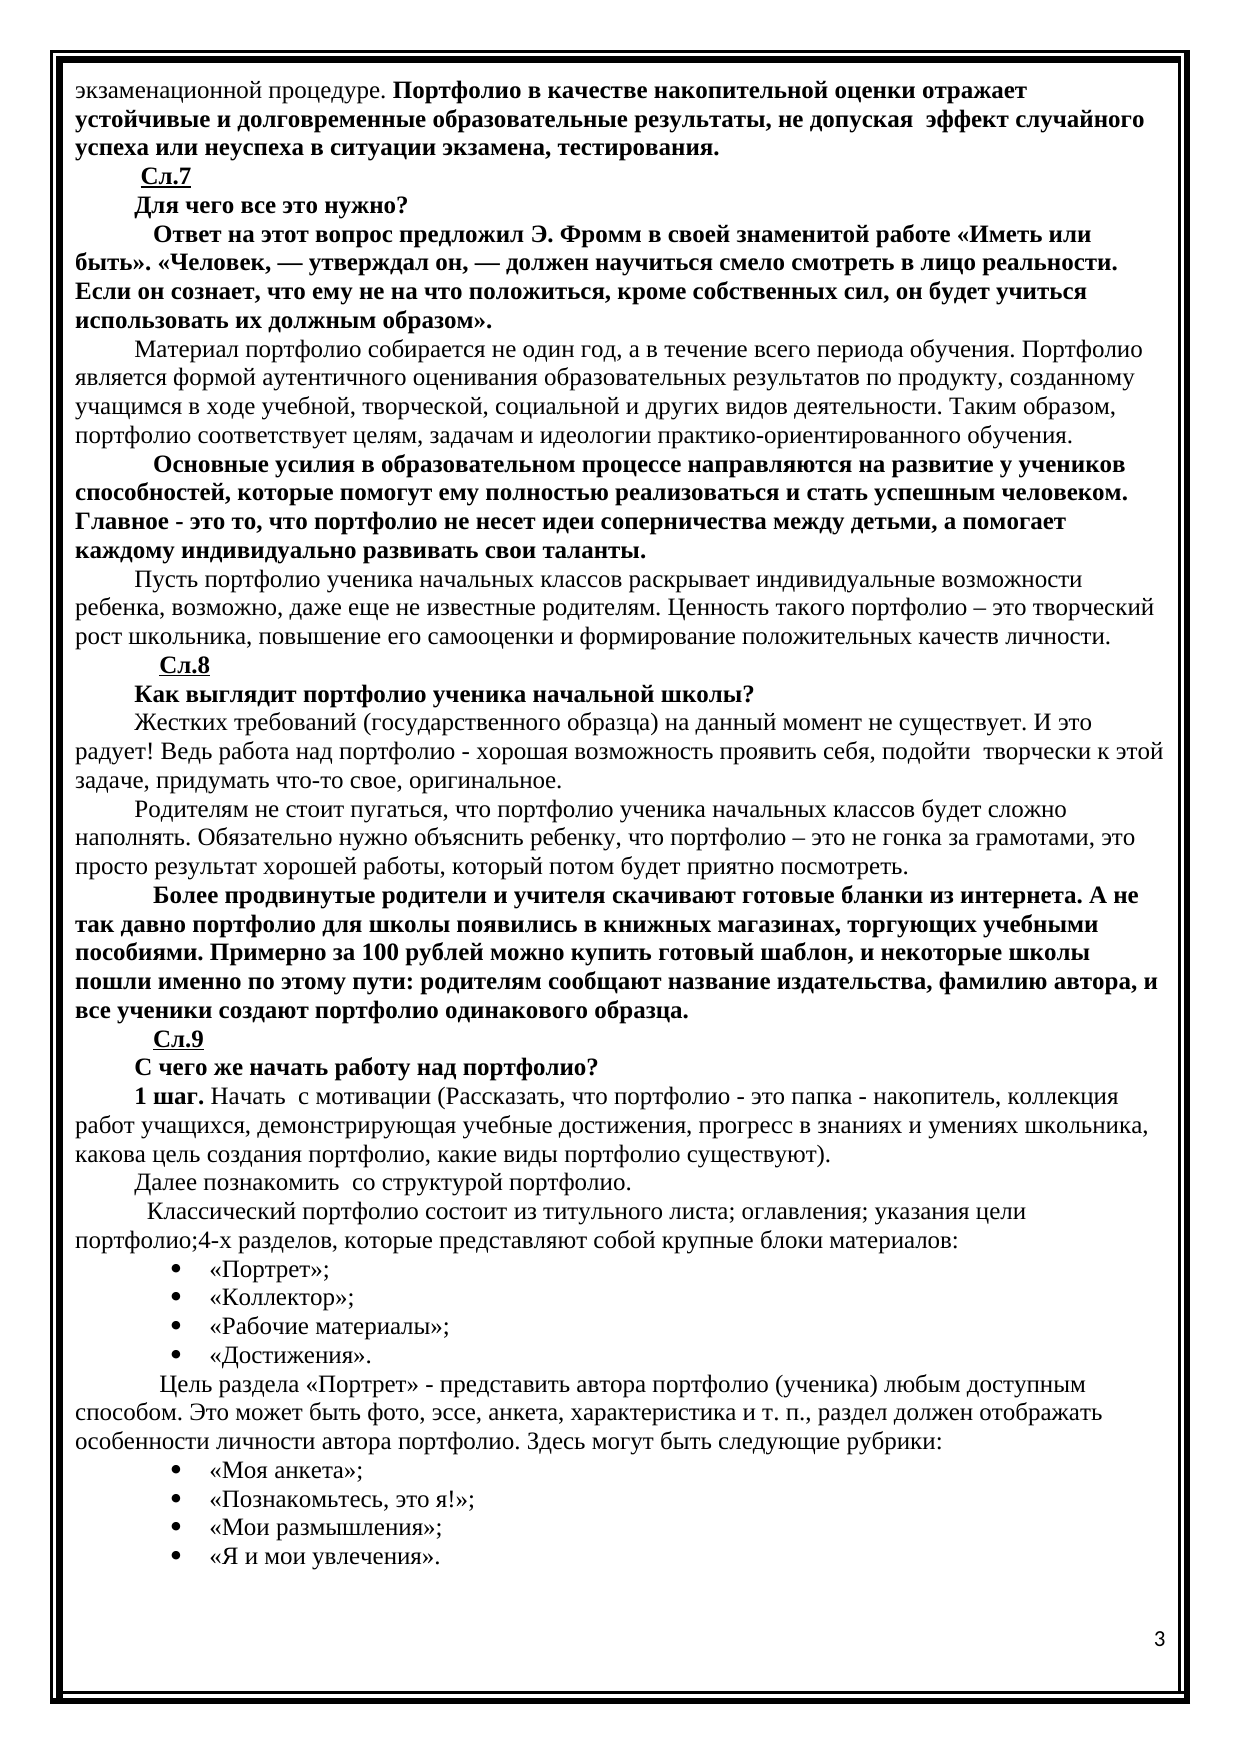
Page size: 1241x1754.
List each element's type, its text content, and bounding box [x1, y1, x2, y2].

text Материал портфолио собирается не один год, а в течение всего периода обучения. Портфолио является формой аутентичного оценивания образовательных результатов по продукту, созданному учащимся в ходе учебной, творческой, социальной и других видов деятельности. Таким образом, портфолио соответствует целям, задачам и идеологии практико-ориентированного обучения. [75, 334, 1165, 449]
text Для чего все это нужно? [75, 190, 1165, 219]
text Ответ на этот вопрос предложил Э. Фромм в своей знаменитой работе «Иметь или быть». «Человек, — утверждал он, — должен научиться смело смотреть в лицо реальности. Если он сознает, что ему не на что положиться, кроме собственных сил, он будет учиться использовать их должным образом». [75, 219, 1165, 334]
text С чего же начать работу над портфолио? [75, 1052, 1165, 1081]
list «Достижения». [172, 1340, 1165, 1369]
text Далее познакомить со структурой портфолио. [75, 1167, 1165, 1196]
text Более продвинутые родители и учителя скачивают готовые бланки из интернета. А не так давно портфолио для школы появились в книжных магазинах, торгующих учебными пособиями. Примерно за 100 рублей можно купить готовый шаблон, и некоторые школы пошли именно по этому пути: родителям сообщают название издательства, фамилию автора, и все ученики создают портфолио одинакового образца. [75, 880, 1165, 1024]
list «Мои размышления»; [172, 1512, 1165, 1541]
list «Рабочие материалы»; [172, 1311, 1165, 1340]
list «Коллектор»; [172, 1282, 1165, 1311]
list «Моя анкета»; [172, 1455, 1165, 1484]
text Классический портфолио состоит из титульного листа; оглавления; указания цели портфолио;4-х разделов, которые представляют собой крупные блоки материалов: [75, 1196, 1165, 1254]
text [75, 75, 1165, 161]
list «Я и мои увлечения». [172, 1541, 1165, 1570]
text Родителям не стоит пугаться, что портфолио ученика начальных классов будет сложно наполнять. Обязательно нужно объяснить ребенку, что портфолио – это не гонка за грамотами, это просто результат хорошей работы, который потом будет приятно посмотреть. [75, 794, 1165, 880]
text Сл.7 [75, 161, 1165, 190]
text Основные усилия в образовательном процессе направляются на развитие у учеников способностей, которые помогут ему полностью реализоваться и стать успешным человеком. Главное - это то, что портфолио не несет идеи соперничества между детьми, а помогает каждому индивидуально развивать свои таланты. [75, 449, 1165, 564]
text Как выглядит портфолио ученика начальной школы? [75, 679, 1165, 707]
text Пусть портфолио ученика начальных классов раскрывает индивидуальные возможности ребенка, возможно, даже еще не известные родителям. Ценность такого портфолио – это творческий рост школьника, повышение его самооценки и формирование положительных качеств личности. [75, 564, 1165, 650]
text Цель раздела «Портрет» - представить автора портфолио (ученика) любым доступным способом. Это может быть фото, эссе, анкета, характеристика и т. п., раздел должен отображать особенности личности автора портфолио. Здесь могут быть следующие рубрики: [75, 1369, 1165, 1455]
text 1 шаг. Начать с мотивации (Рассказать, что портфолио - это папка - накопитель, коллекция работ учащихся, демонстрирующая учебные достижения, прогресс в знаниях и умениях школьника, какова цель создания портфолио, какие виды портфолио существуют). [75, 1081, 1165, 1167]
text Сл.9 [75, 1024, 1165, 1052]
text Жестких требований (государственного образца) на данный момент не существует. И это радует! Ведь работа над портфолио - хорошая возможность проявить себя, подойти творчески к этой задаче, придумать что-то свое, оригинальное. [75, 707, 1165, 794]
list «Познакомьтесь, это я!»; [172, 1484, 1165, 1512]
text Сл.8 [75, 650, 1165, 679]
list «Портрет»; [172, 1254, 1165, 1282]
